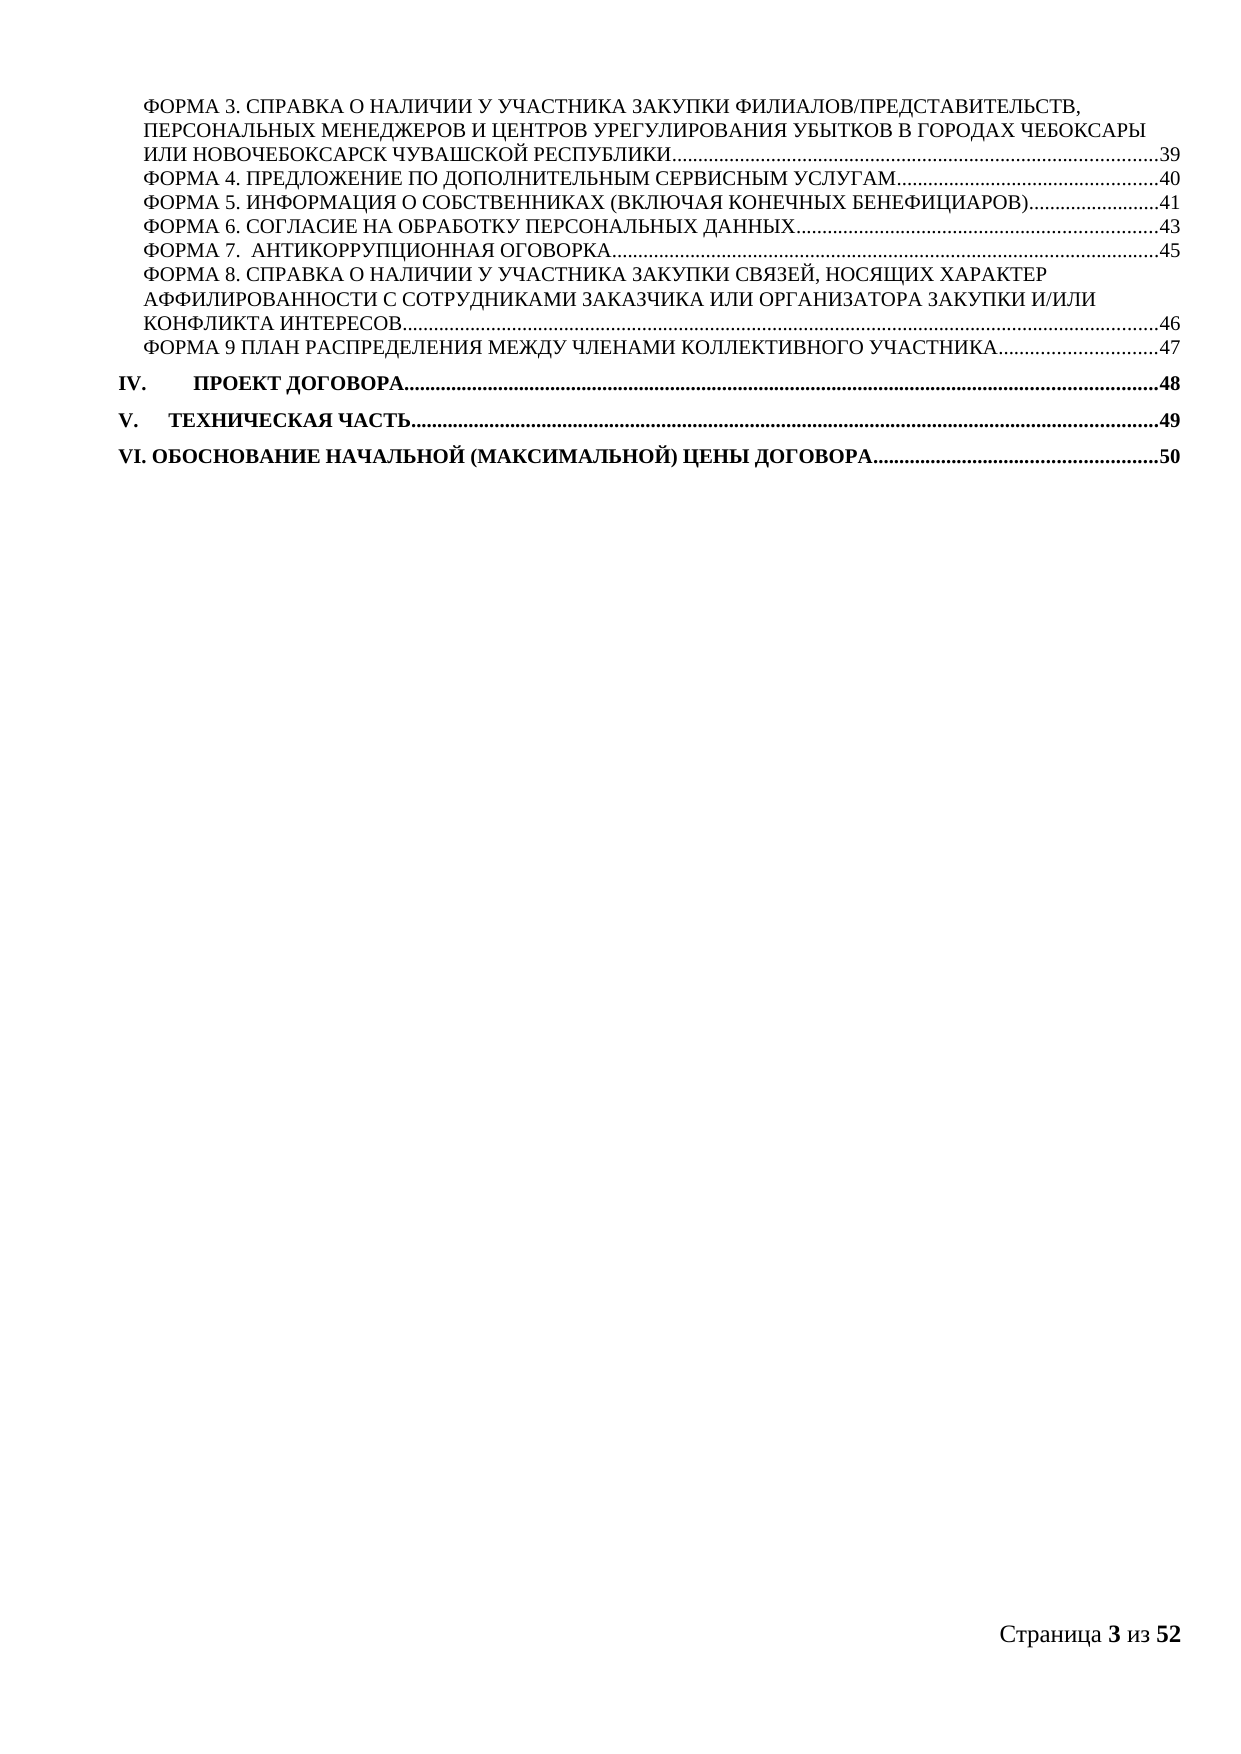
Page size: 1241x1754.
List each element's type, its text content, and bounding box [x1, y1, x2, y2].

text ФОРМА 7. АНТИКОРРУПЦИОННАЯ ОГОВОРКА 45 [143, 238, 1181, 262]
text IV. ПРОЕКТ ДОГОВОРА 48 [118, 371, 1181, 395]
text V. ТЕХНИЧЕСКАЯ ЧАСТЬ 49 [118, 408, 1181, 432]
text ФОРМА 9 ПЛАН РАСПРЕДЕЛЕНИЯ МЕЖДУ ЧЛЕНАМИ КОЛЛЕКТИВНОГО УЧАСТНИКА 47 [143, 334, 1181, 359]
text ФОРМА 5. ИНФОРМАЦИЯ О СОБСТВЕННИКАХ (ВКЛЮЧАЯ КОНЕЧНЫХ БЕНЕФИЦИАРОВ) 41 [143, 190, 1181, 214]
text VI. ОБОСНОВАНИЕ НАЧАЛЬНОЙ (МАКСИМАЛЬНОЙ) ЦЕНЫ ДОГОВОРА 50 [118, 444, 1181, 468]
text ФОРМА 8. СПРАВКА О НАЛИЧИИ У УЧАСТНИКА ЗАКУПКИ СВЯЗЕЙ, НОСЯЩИХ ХАРАКТЕР АФФИЛИРОВАННОСТИ С СОТРУДНИКАМИ ЗАКАЗЧИКА ИЛИ ОРГАНИЗАТОРА ЗАКУПКИ И/ИЛИ КОНФЛИКТА ИНТЕРЕСОВ 46 [143, 262, 1181, 334]
text ФОРМА 6. СОГЛАСИЕ НА ОБРАБОТКУ ПЕРСОНАЛЬНЫХ ДАННЫХ 43 [143, 214, 1181, 238]
text ФОРМА 3. СПРАВКА О НАЛИЧИИ У УЧАСТНИКА ЗАКУПКИ ФИЛИАЛОВ/ПРЕДСТАВИТЕЛЬСТВ, ПЕРСОНАЛЬНЫХ МЕНЕДЖЕРОВ И ЦЕНТРОВ УРЕГУЛИРОВАНИЯ УБЫТКОВ В ГОРОДАХ ЧЕБОКСАРЫ ИЛИ НОВОЧЕБОКСАРСК ЧУВАШСКОЙ РЕСПУБЛИКИ 39 [143, 94, 1181, 166]
text ФОРМА 4. ПРЕДЛОЖЕНИЕ ПО ДОПОЛНИТЕЛЬНЫМ СЕРВИСНЫМ УСЛУГАМ 40 [143, 166, 1181, 190]
